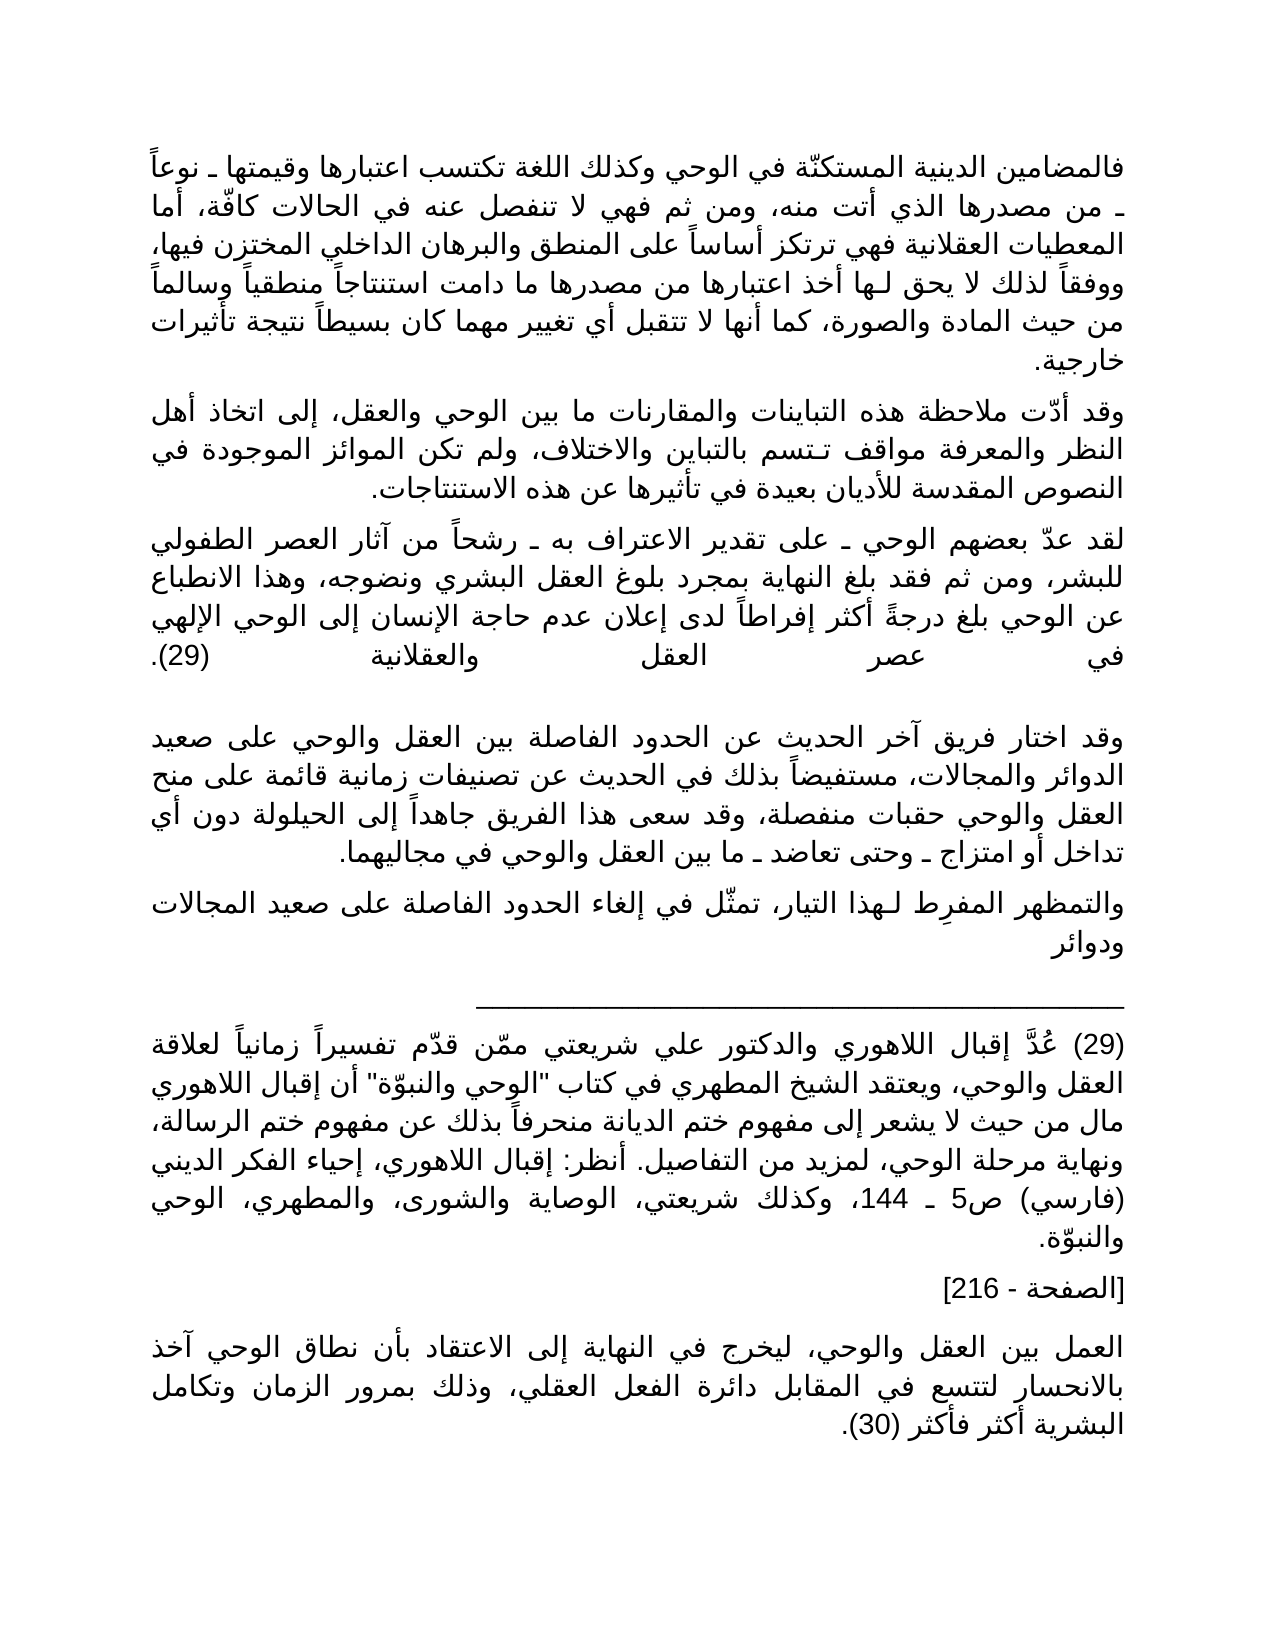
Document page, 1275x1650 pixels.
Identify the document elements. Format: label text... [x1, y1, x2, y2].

text [الصفحة - 216] [150, 1271, 1125, 1304]
text والتمظهر المفرِط لـهذا التيار، تمثّل في إلغاء الحدود الفاصلة على صعيد المجالات ودوائر [150, 887, 1125, 959]
text فالمضامين الدينية المستكنّة في الوحي وكذلك اللغة تكتسب اعتبارها وقيمتها ـ نوعاً ـ من مصدرها الذي أتت منه، ومن ثم فهي لا تنفصل عنه في الحالات كافّة، أما المعطيات العقلانية فهي ترتكز أساساً على المنطق والبرهان الداخلي المختزن فيها، ووفقاً لذلك لا يحق لـها أخذ اعتبارها من مصدرها ما دامت استنتاجاً منطقياً وسالماً من حيث المادة والصورة، كما أنها لا تتقبل أي تغيير مهما كان بسيطاً نتيجة تأثيرات خارجية. [150, 150, 1125, 376]
text العمل بين العقل والوحي، ليخرج في النهاية إلى الاعتقاد بأن نطاق الوحي آخذ بالانحسار لتتسع في المقابل دائرة الفعل العقلي، وذلك بمرور الزمان وتكامل البشرية أكثر فأكثر (30). [150, 1330, 1125, 1441]
text لقد عدّ بعضهم الوحي ـ على تقدير الاعتراف به ـ رشحاً من آثار العصر الطفولي للبشر، ومن ثم فقد بلغ النهاية بمجرد بلوغ العقل البشري ونضوجه، وهذا الانطباع عن الوحي بلغ درجةً أكثر إفراطاً لدى إعلان عدم حاجة الإنسان إلى الوحي الإلهي في عصر العقل والعقلانية (29). [150, 522, 1125, 703]
text ________________________________________ [150, 976, 1125, 1010]
text وقد أدّت ملاحظة هذه التباينات والمقارنات ما بين الوحي والعقل، إلى اتخاذ أهل النظر والمعرفة مواقف تـتسم بالتباين والاختلاف، ولم تكن الموائز الموجودة في النصوص المقدسة للأديان بعيدة في تأثيرها عن هذه الاستنتاجات. [150, 394, 1125, 504]
text وقد اختار فريق آخر الحديث عن الحدود الفاصلة بين العقل والوحي على صعيد الدوائر والمجالات، مستفيضاً بذلك في الحديث عن تصنيفات زمانية قائمة على منح العقل والوحي حقبات منفصلة، وقد سعى هذا الفريق جاهداً إلى الحيلولة دون أي تداخل أو امتزاج ـ وحتى تعاضد ـ ما بين العقل والوحي في مجاليهما. [150, 720, 1125, 869]
text (29) عُدَّ إقبال اللاهوري والدكتور علي شريعتي ممّن قدّم تفسيراً زمانياً لعلاقة العقل والوحي، ويعتقد الشيخ المطهري في كتاب "الوحي والنبوّة" أن إقبال اللاهوري مال من حيث لا يشعر إلى مفهوم ختم الديانة منحرفاً بذلك عن مفهوم ختم الرسالة، ونهاية مرحلة الوحي، لمزيد من التفاصيل. أنظر: إقبال اللاهوري، إحياء الفكر الديني (فارسي) ص5 ـ 144، وكذلك شريعتي، الوصاية والشورى، والمطهري، الوحي والنبوّة. [150, 1027, 1125, 1253]
